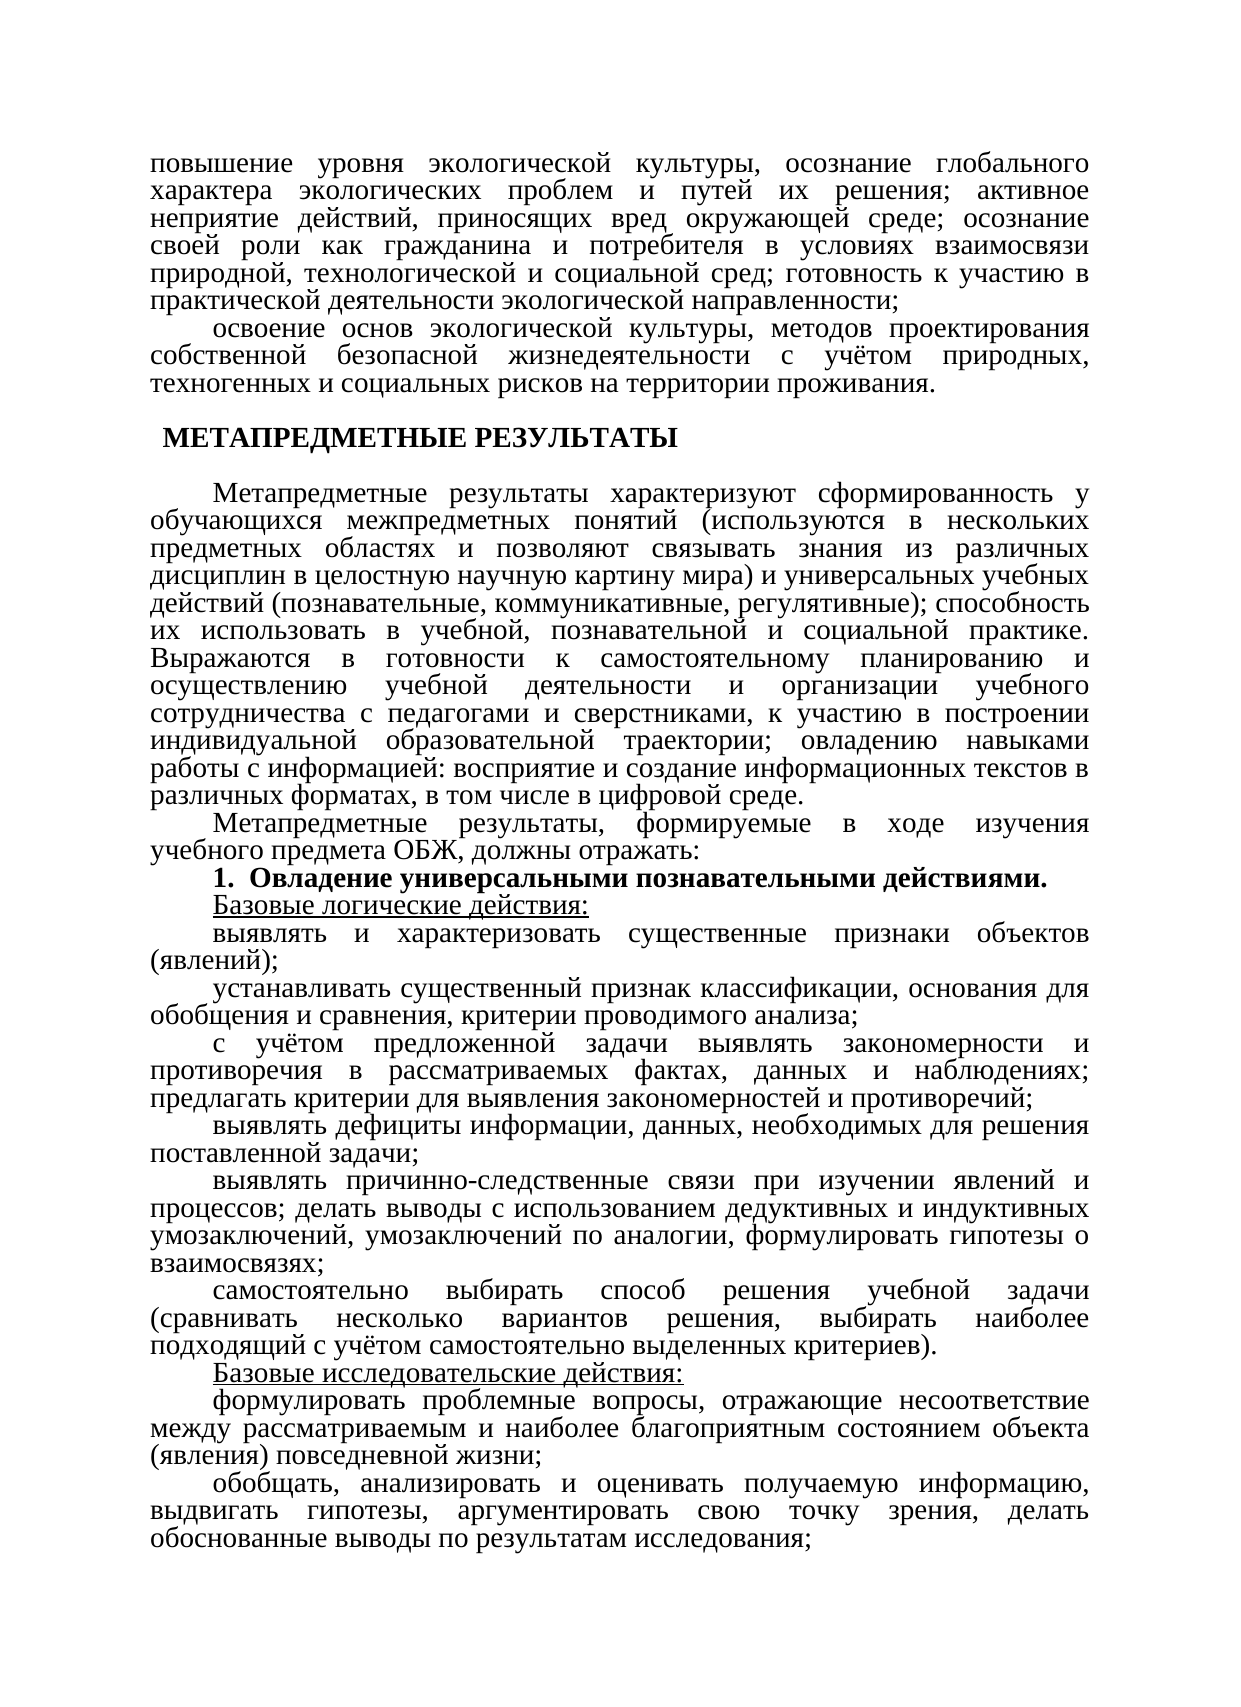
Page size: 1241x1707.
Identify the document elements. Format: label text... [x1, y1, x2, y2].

text 1. Овладение универсальными познавательными действи­ями. [150, 865, 1090, 892]
text выявлять дефициты информации, данных, необходимых для решения поставленной задачи; [150, 1112, 1090, 1167]
text с учётом предложенной задачи выявлять закономерности и противоречия в рассматриваемых фактах, данных и наблюдениях; предлагать критерии для выявления закономерностей и противоречий; [150, 1030, 1090, 1112]
text самостоятельно выбирать способ решения учебной задачи (сравнивать несколько вариантов решения, выбирать наиболее подходящий с учётом самостоятельно выделенных критериев). [150, 1277, 1090, 1360]
text формулировать проблемные вопросы, отражающие несоответствие между рассматриваемым и наиболее благоприятным состоянием объекта (явления) повседневной жизни; [150, 1387, 1090, 1470]
text Базовые исследовательские действия: [150, 1360, 1090, 1387]
text выявлять причинно-следственные связи при изучении явлений и процессов; делать выводы с использованием дедуктивных и индуктивных умозаключений, умозаключений по аналогии, формулировать гипотезы о взаимосвязях; [150, 1167, 1090, 1277]
text выявлять и характеризовать существенные признаки объектов (явлений); [150, 920, 1090, 975]
text Базовые логические действия: [150, 892, 1090, 920]
text Метапредметные результаты характеризуют сформированность у обучающихся межпредметных понятий (используются в нескольких предметных областях и позволяют связывать знания из различных дисциплин в целостную научную картину мира) и универсальных учебных действий (познавательные, коммуникативные, регулятивные); способность их использовать в учебной, познавательной и социальной практике. Выражаются в готовности к самостоятельному планированию и осуществлению учебной деятельности и организации учебного сотрудничества с педагогами и сверстниками, к участию в построении индивидуальной образовательной траектории; овладению навыками работы с информацией: восприятие и создание информационных текстов в различных форматах, в том числе в цифровой среде. [150, 480, 1090, 810]
text МЕТАПРЕДМЕТНЫЕ РЕЗУЛЬТАТЫ [162, 425, 1090, 452]
text устанавливать существенный признак классификации, основания для обобщения и сравнения, критерии проводимого анализа; [150, 975, 1090, 1030]
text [150, 150, 1090, 315]
text Метапредметные результаты, формируемые в ходе изучения учебного предмета ОБЖ, должны отражать: [150, 810, 1090, 865]
text обобщать, анализировать и оценивать получаемую информацию, выдвигать гипотезы, аргументировать свою точку зрения, делать обоснованные выводы по результатам исследования; [150, 1470, 1090, 1552]
text освоение основ экологической культуры, методов проектирования собственной безопасной жизнедеятельности с учётом природных, техногенных и социальных рисков на территории проживания. [150, 315, 1090, 397]
